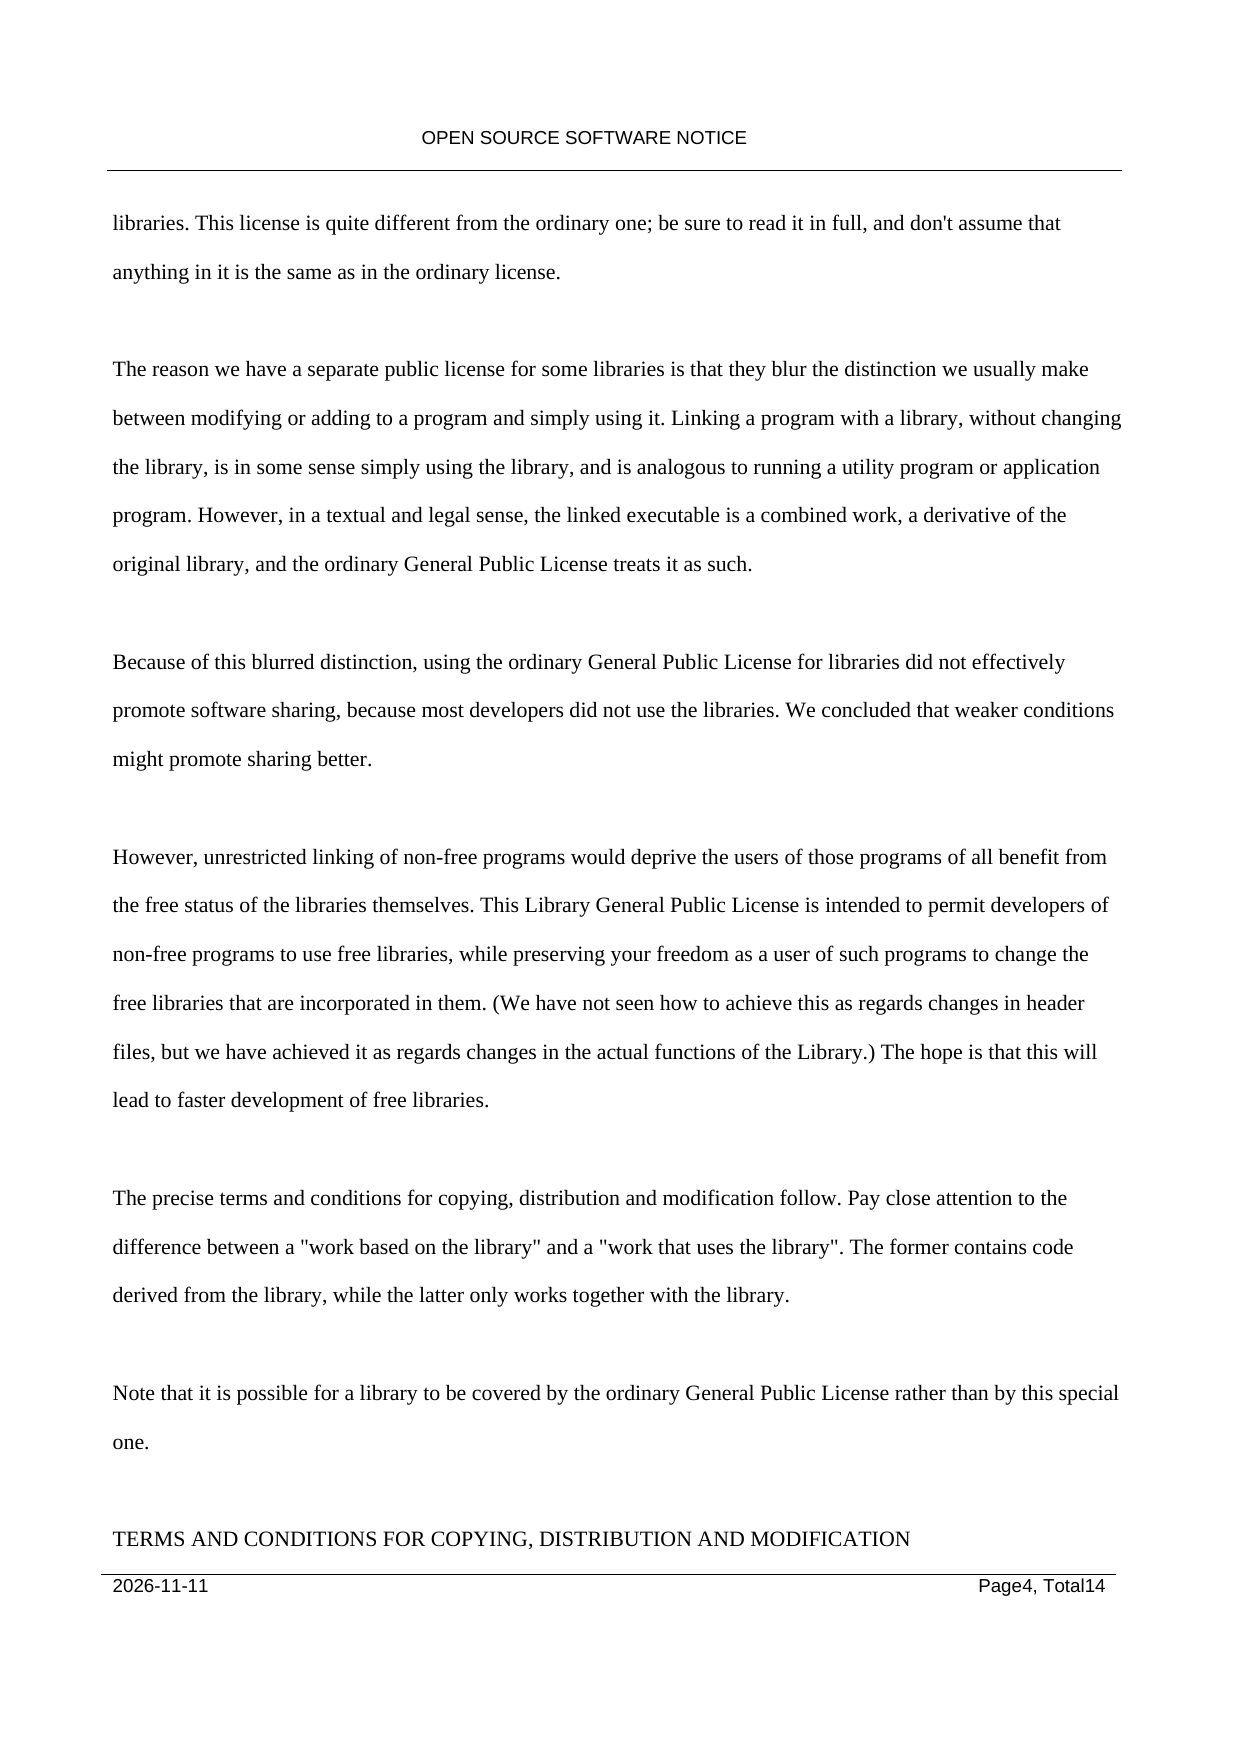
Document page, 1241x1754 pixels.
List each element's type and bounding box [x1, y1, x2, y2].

text [112, 206, 1128, 1555]
